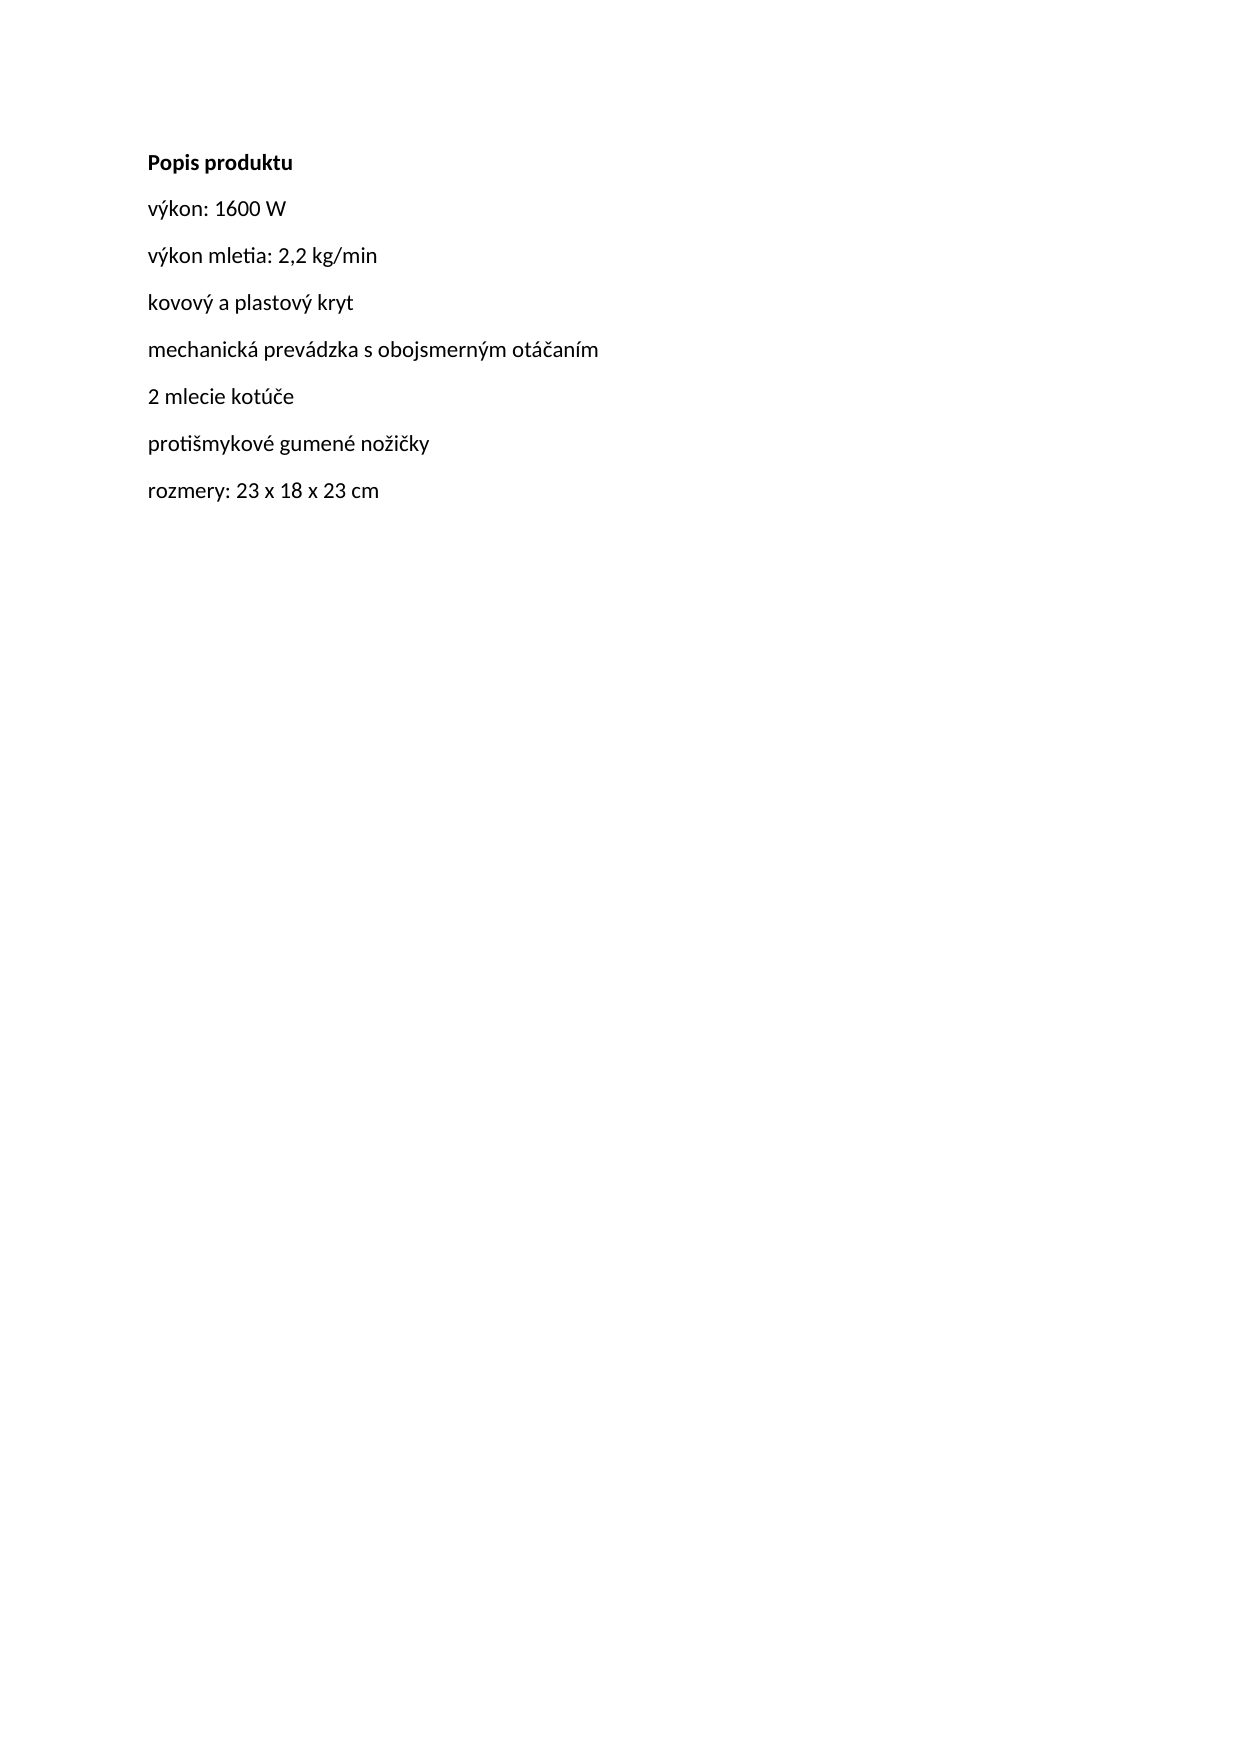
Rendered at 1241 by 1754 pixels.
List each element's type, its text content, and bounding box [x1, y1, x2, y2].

text mechanická prevádzka s obojsmerným otáčaním [148, 335, 1093, 363]
text protišmykové gumené nožičky [148, 429, 1093, 457]
text 2 mlecie kotúče [148, 382, 1093, 410]
text rozmery: 23 x 18 x 23 cm [148, 476, 1093, 504]
text kovový a plastový kryt [148, 288, 1093, 316]
text výkon: 1600 W [148, 194, 1093, 222]
text výkon mletia: 2,2 kg/min [148, 241, 1093, 269]
text Popis produktu [148, 148, 1093, 176]
